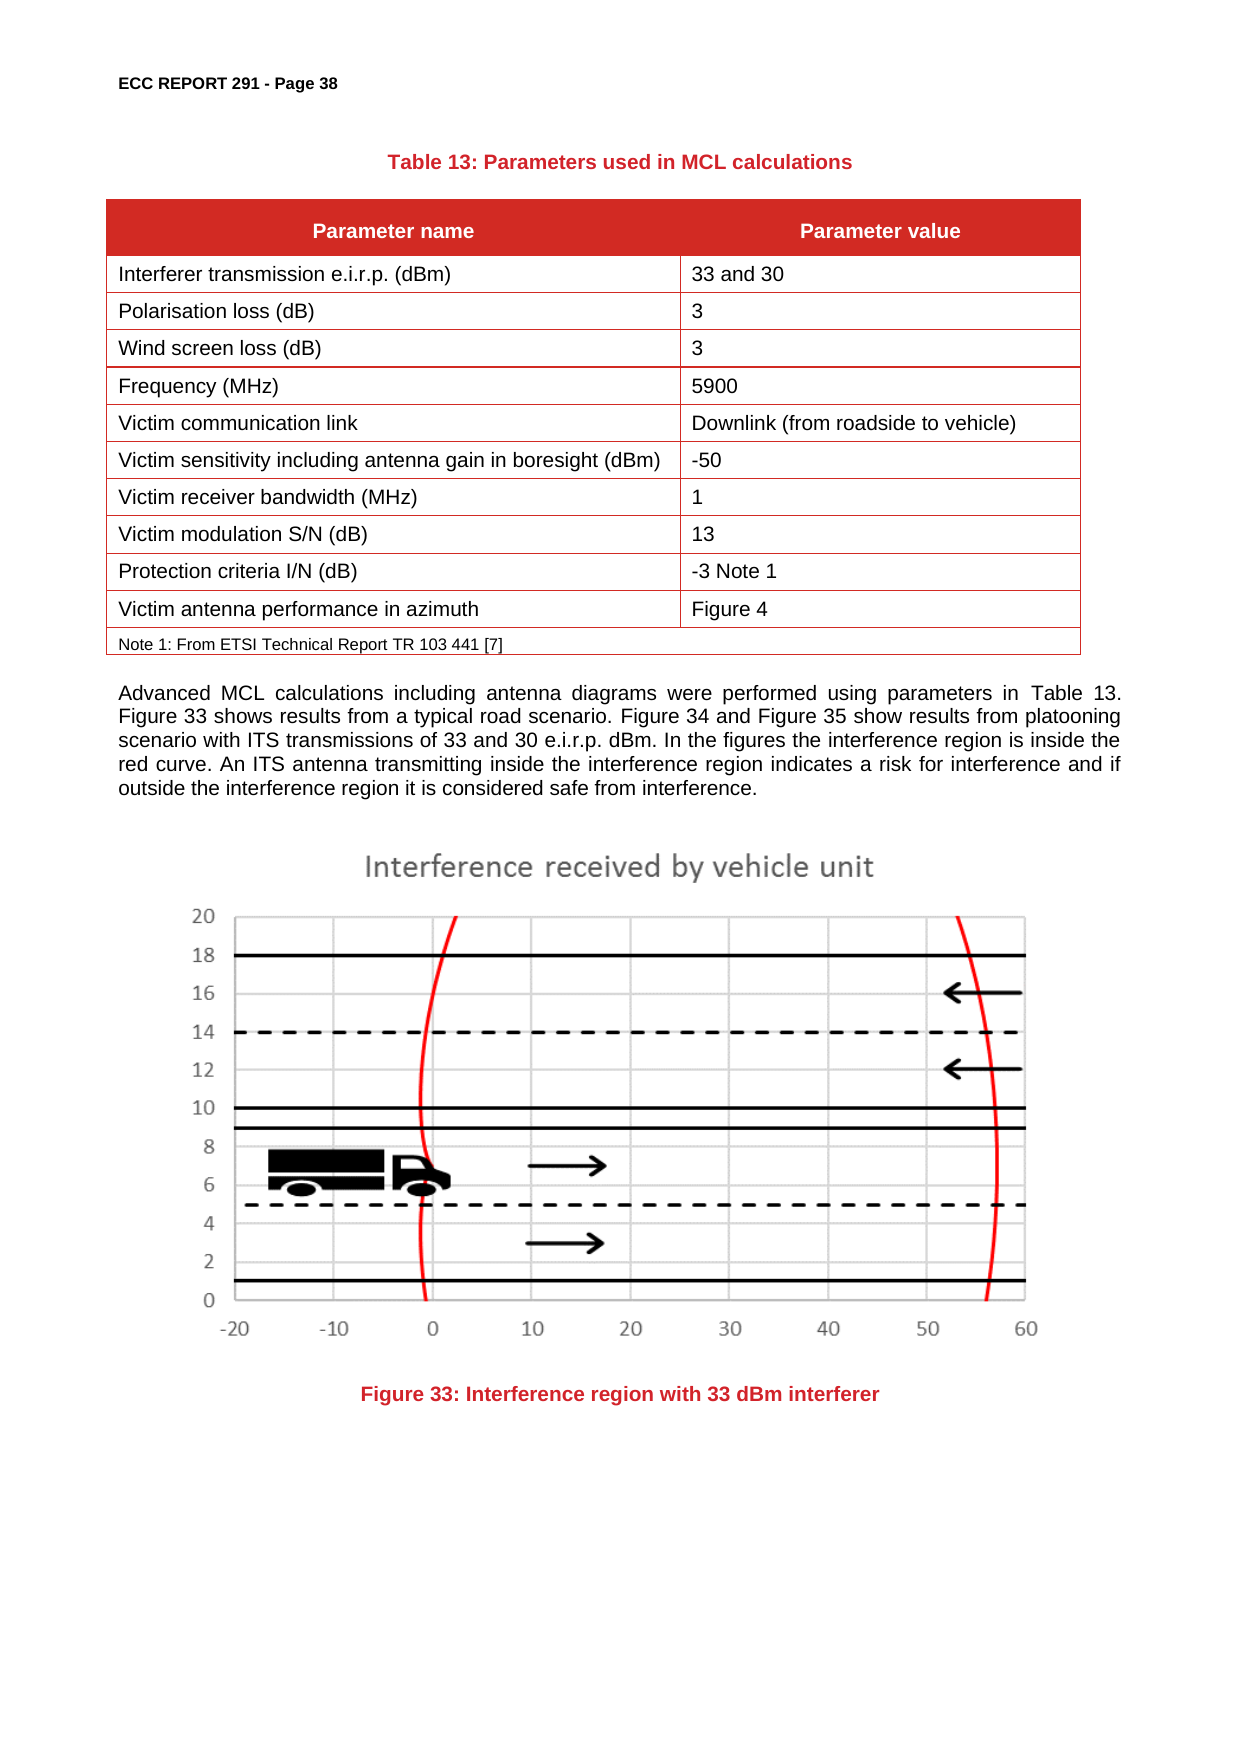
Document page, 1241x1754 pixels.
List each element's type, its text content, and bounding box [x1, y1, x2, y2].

table_cell -50 [681, 442, 1080, 478]
table_cell 3 [681, 293, 1080, 329]
table_header Parameter value [681, 200, 1080, 255]
table_cell -3 Note 1 [681, 554, 1080, 589]
table_cell Frequency (MHz) [107, 368, 680, 404]
table_cell 13 [681, 516, 1080, 552]
table_cell Protection criteria I/N (dB) [107, 554, 680, 589]
table_cell Victim communication link [107, 405, 680, 441]
text Table 13: Parameters used in MCL calculations [118, 150, 1122, 174]
table_header Parameter name [107, 200, 680, 255]
table_cell Victim receiver bandwidth (MHz) [107, 479, 680, 515]
table_cell Wind screen loss (dB) [107, 330, 680, 366]
table_cell Note 1: From ETSI Technical Report TR 103 441 [7] [107, 628, 1080, 654]
table_cell Interferer transmission e.i.r.p. (dBm) [107, 256, 680, 292]
table_cell 5900 [681, 368, 1080, 404]
table_cell 33 and 30 [681, 256, 1080, 292]
table_cell Downlink (from roadside to vehicle) [681, 405, 1080, 441]
table_cell Victim antenna performance in azimuth [107, 591, 680, 627]
table_cell Polarisation loss (dB) [107, 293, 680, 329]
table_cell Figure 4 [681, 591, 1080, 627]
table_cell 1 [681, 479, 1080, 515]
table_cell Victim sensitivity including antenna gain in boresight (dBm) [107, 442, 680, 478]
table_cell 3 [681, 330, 1080, 366]
text Figure 33: Interference region with 33 dBm interferer [118, 1382, 1122, 1406]
picture [176, 825, 1064, 1357]
table_cell Victim modulation S/N (dB) [107, 516, 680, 552]
text Advanced MCL calculations including antenna diagrams were performed using parameters in Table 13. Figure 33 shows results from a typical road scenario. Figure 34 and Figure 35 show results from platooning scenario with ITS transmissions of 33 and 30 e.i.r.p. dBm. In the figures the interference region is inside the red curve. An ITS antenna transmitting inside the interference region indicates a risk for interference and if outside the interference region it is considered safe from interference. [118, 680, 1122, 800]
